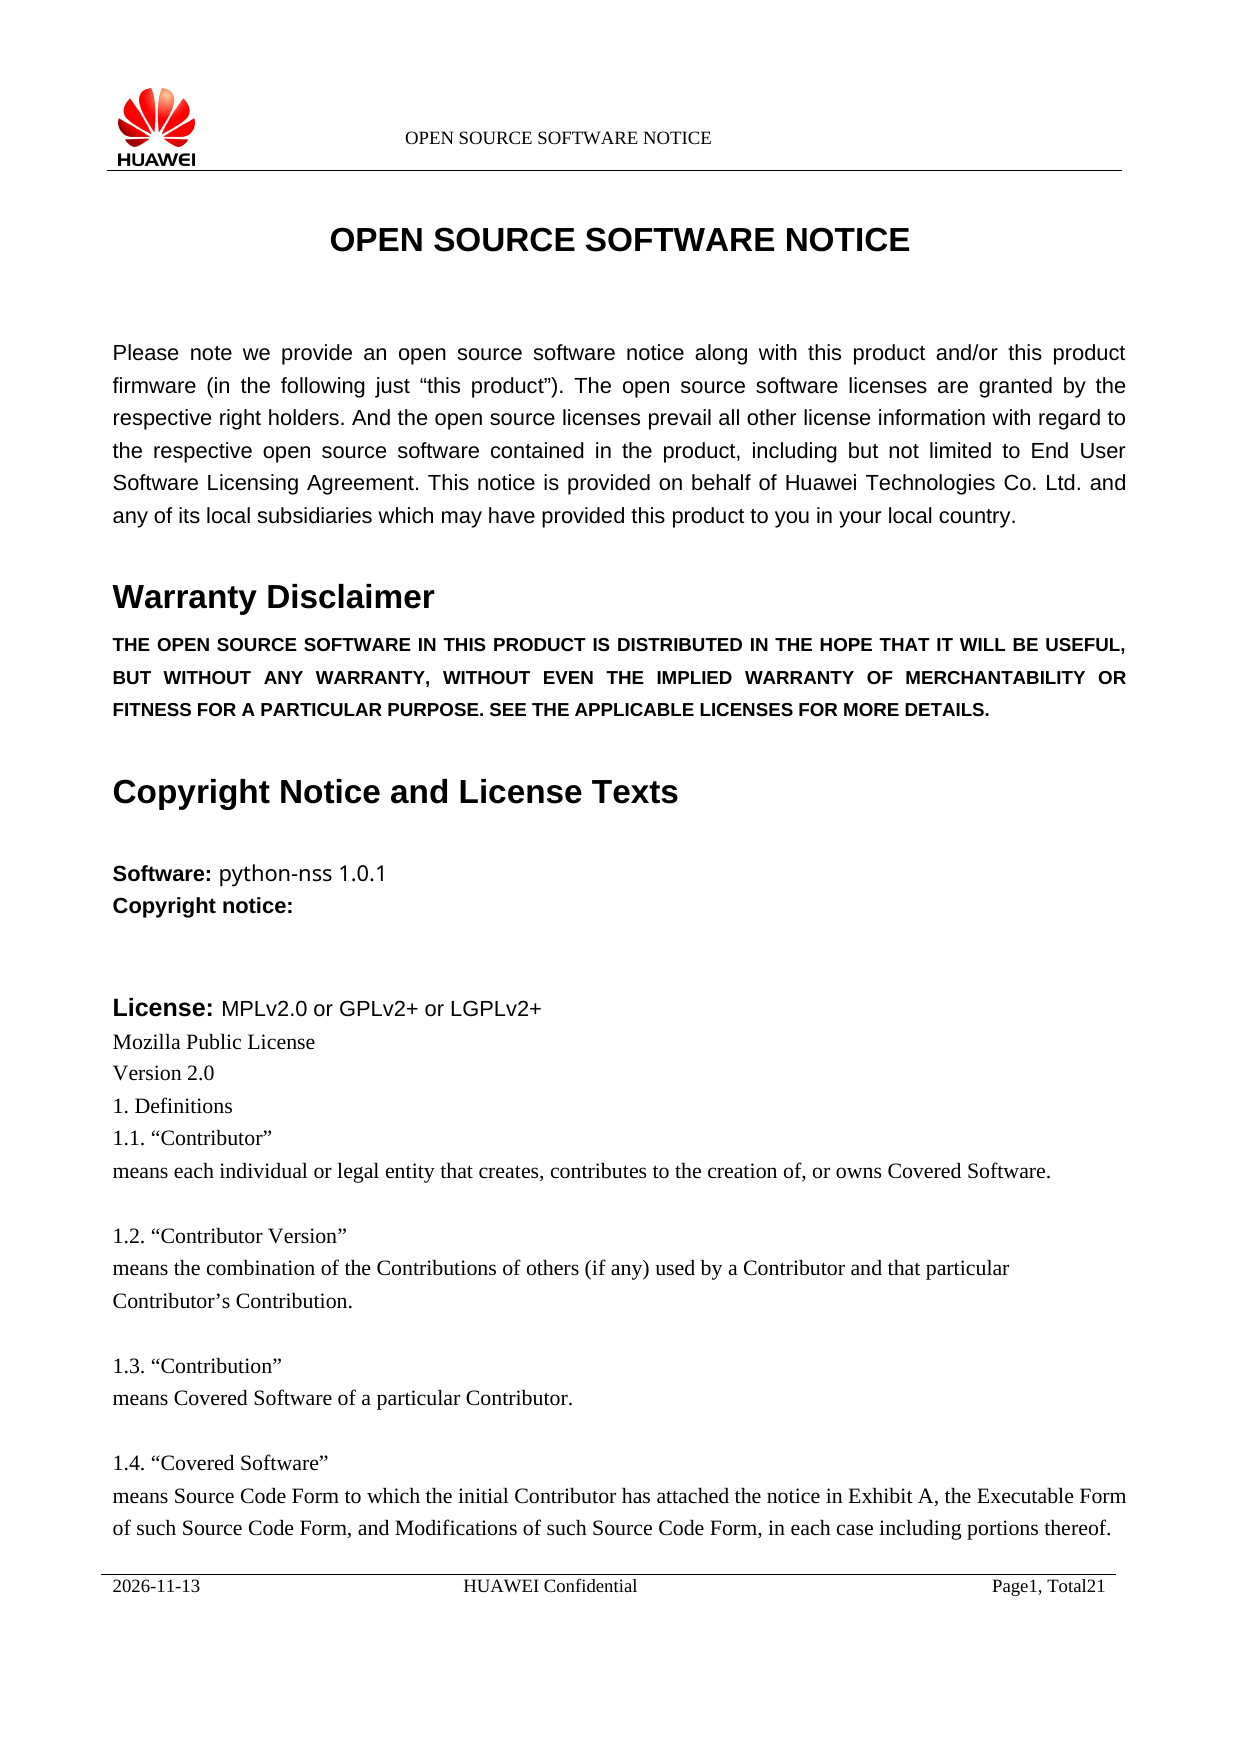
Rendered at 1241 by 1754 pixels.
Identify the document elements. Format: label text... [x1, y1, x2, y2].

text OPEN SOURCE SOFTWARE NOTICE [112, 206, 1128, 271]
text Copyright notice: [112, 889, 1128, 921]
text Please note we provide an open source software notice along with this product and/or this product firmware (in the following just “this product”). The open source software licenses are granted by the respective right holders. And the open source licenses prevail all other license information with regard to the respective open source software contained in the product, including but not limited to End User Software Licensing Agreement. This notice is provided on behalf of Huawei Technologies Co. Ltd. and any of its local subsidiaries which may have provided this product to you in your local country. [112, 336, 1128, 531]
text License: MPLv2.0 or GPLv2+ or LGPLv2+ [112, 991, 1128, 1024]
title Software: python-nss 1.0.1 [112, 856, 1128, 889]
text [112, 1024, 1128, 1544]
text Copyright Notice and License Texts [112, 759, 1128, 824]
text Warranty Disclaimer [112, 564, 1128, 629]
picture [118, 88, 195, 166]
text The open source software in this product is distributed in the hope that it will be useful, but WITHOUT ANY WARRANTY, without even the implied warranty of MERCHANTABILITY or FITNESS FOR A PARTICULAR PURPOSE. See the applicable licenses for more details. [112, 629, 1128, 726]
